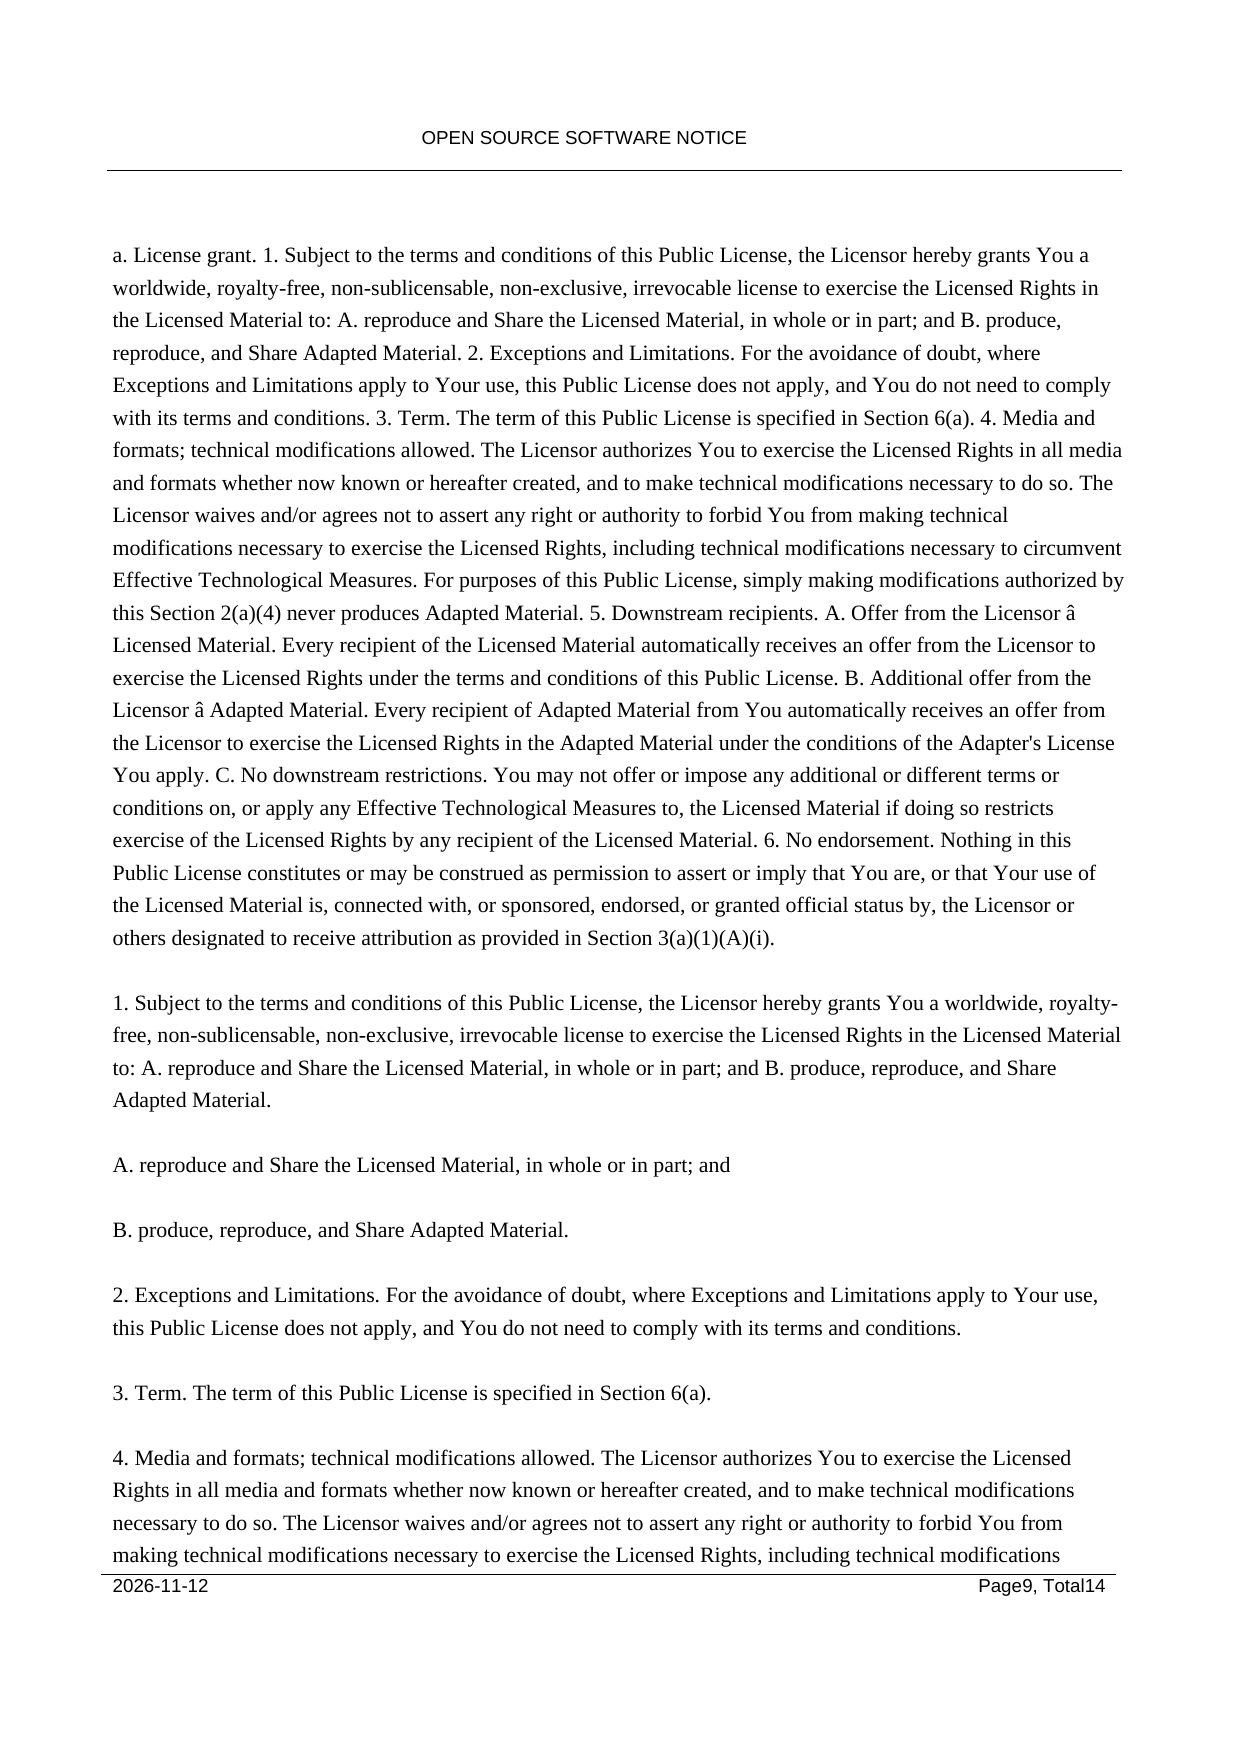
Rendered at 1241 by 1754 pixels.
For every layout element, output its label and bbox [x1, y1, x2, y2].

text [112, 206, 1128, 1571]
